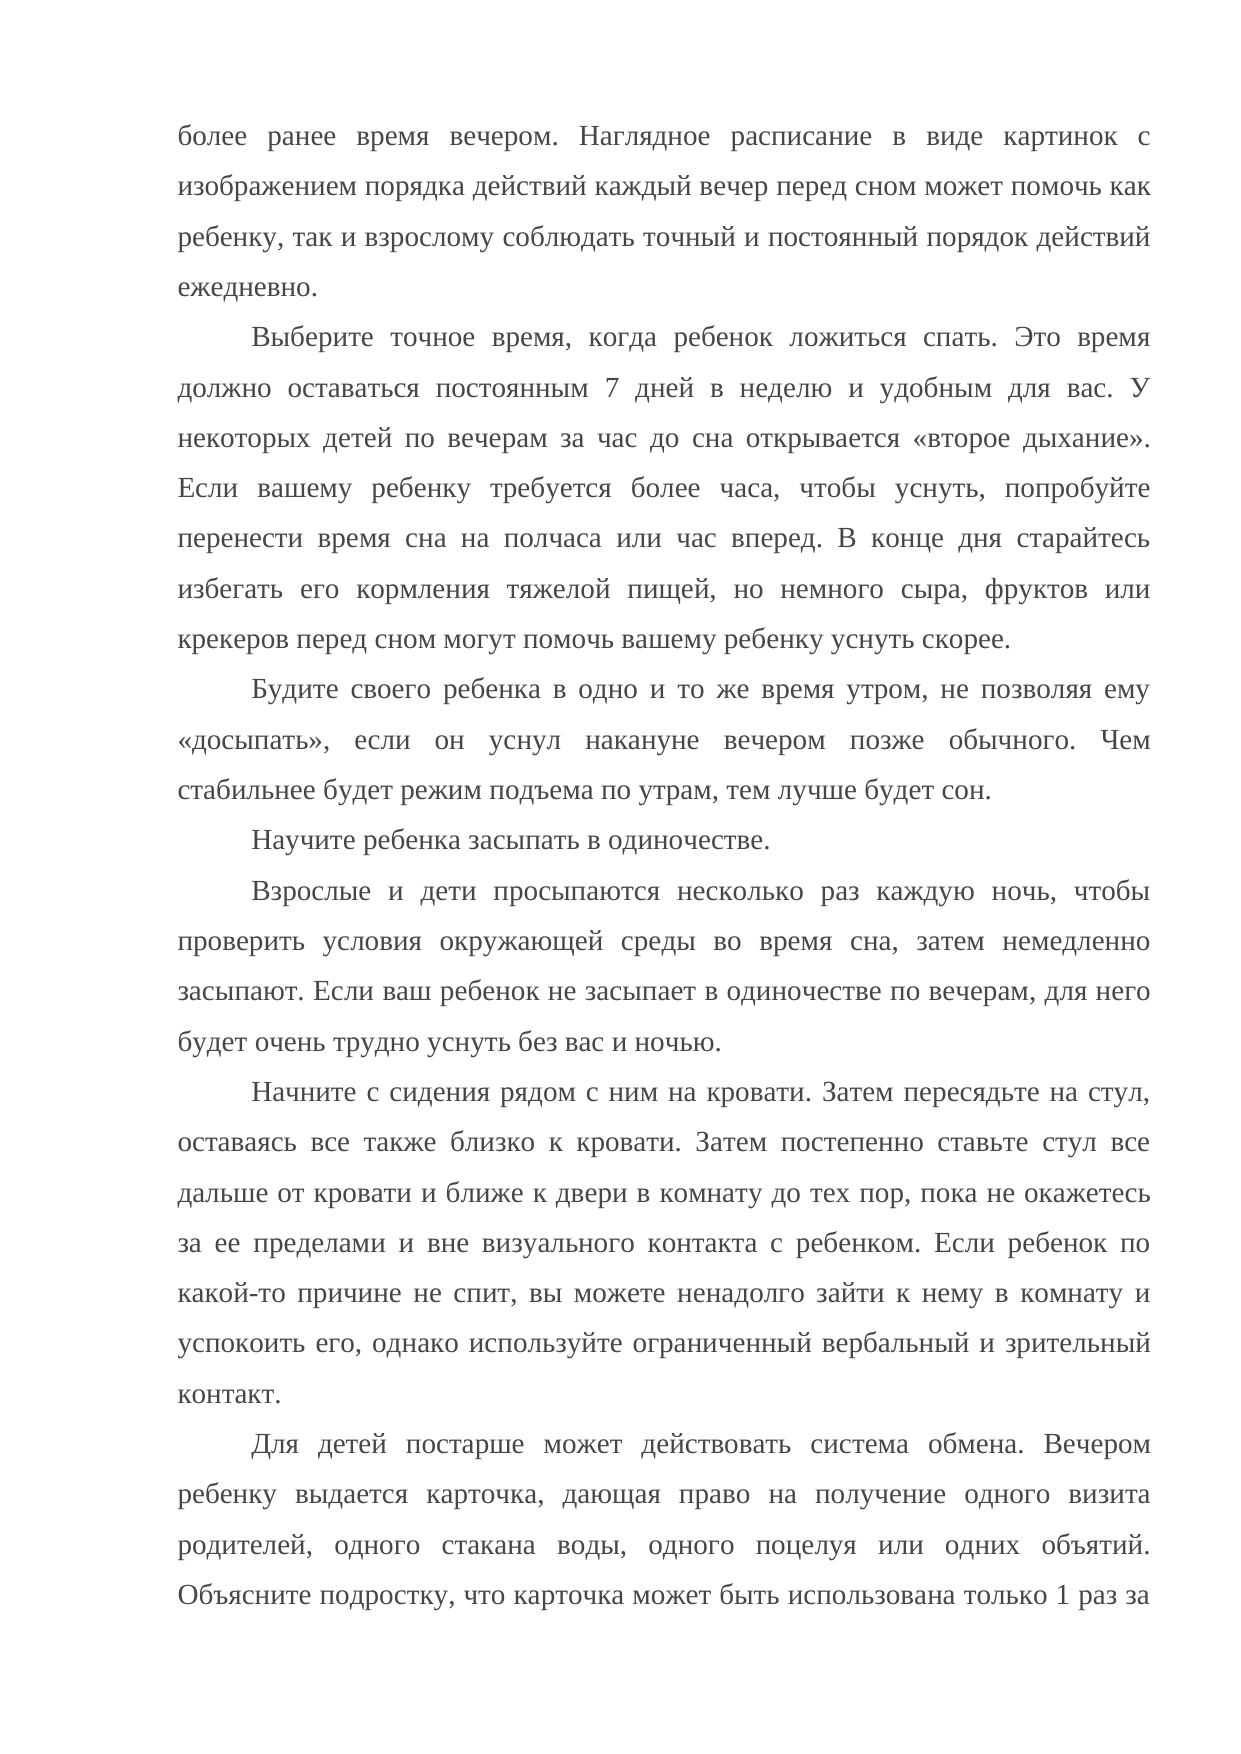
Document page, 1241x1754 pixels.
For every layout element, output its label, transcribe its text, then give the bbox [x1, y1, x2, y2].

text Начните с сидения рядом с ним на кровати. Затем пересядьте на стул, оставаясь все также близко к кровати. Затем постепенно ставьте стул все дальше от кровати и ближе к двери в комнату до тех пор, пока не окажетесь за ее пределами и вне визуального контакта с ребенком. Если ребенок по какой-то причине не спит, вы можете ненадолго зайти к нему в комнату и успокоить его, однако используйте ограниченный вербальный и зрительный контакт. [177, 1074, 1152, 1409]
text Взрослые и дети просыпаются несколько раз каждую ночь, чтобы проверить условия окружающей среды во время сна, затем немедленно засыпают. Если ваш ребенок не засыпает в одиночестве по вечерам, для него будет очень трудно уснуть без вас и ночью. [177, 873, 1152, 1057]
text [177, 118, 1152, 303]
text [177, 1426, 1152, 1611]
text Научите ребенка засыпать в одиночестве. [177, 822, 1152, 856]
text Выберите точное время, когда ребенок ложиться спать. Это время должно оставаться постоянным 7 дней в неделю и удобным для вас. У некоторых детей по вечерам за час до сна открывается «второе дыхание». Если вашему ребенку требуется более часа, чтобы уснуть, попробуйте перенести время сна на полчаса или час вперед. В конце дня старайтесь избегать его кормления тяжелой пищей, но немного сыра, фруктов или крекеров перед сном могут помочь вашему ребенку уснуть скорее. [177, 319, 1152, 655]
text Будите своего ребенка в одно и то же время утром, не позволяя ему «досыпать», если он уснул накануне вечером позже обычного. Чем стабильнее будет режим подъема по утрам, тем лучше будет сон. [177, 672, 1152, 806]
